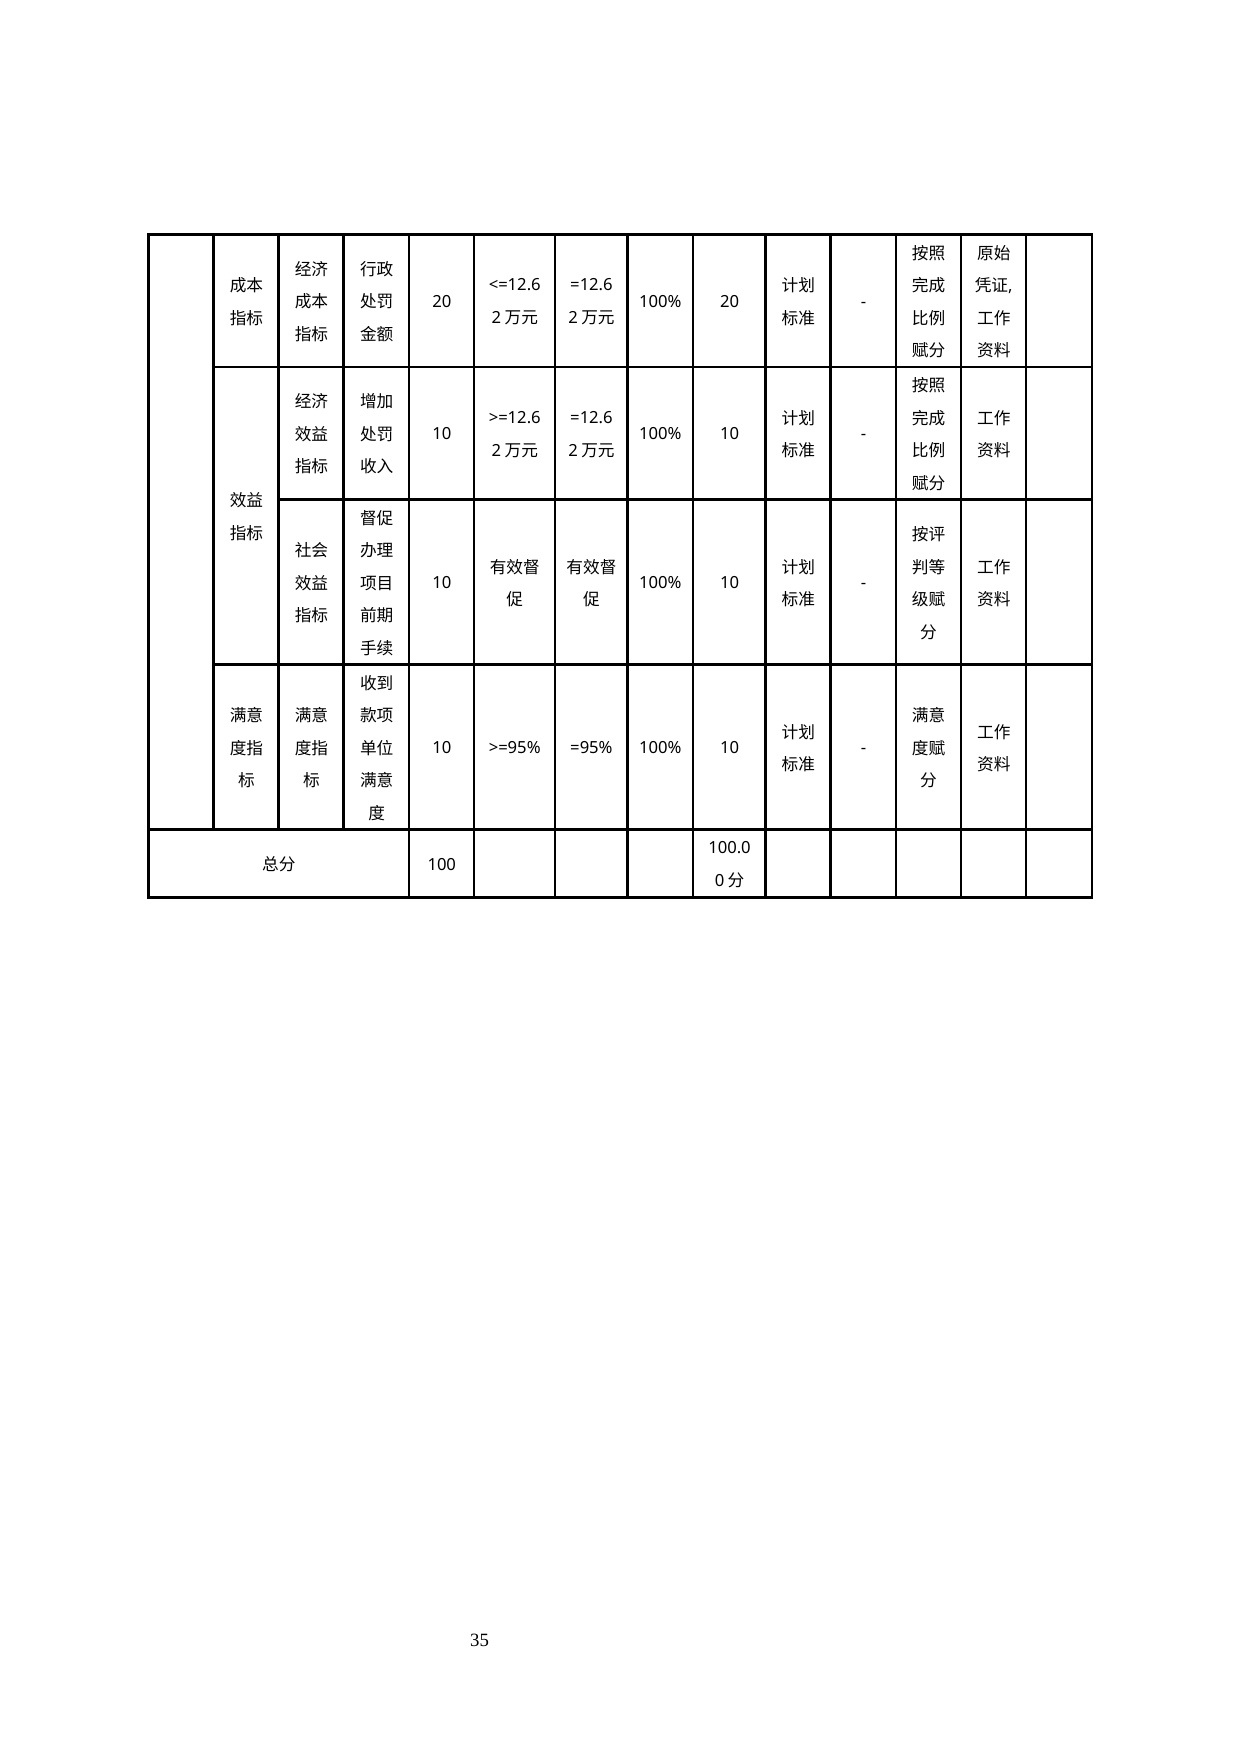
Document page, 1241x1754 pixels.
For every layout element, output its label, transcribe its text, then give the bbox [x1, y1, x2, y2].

table_cell [897, 831, 960, 896]
table_cell 10 [410, 501, 473, 663]
table_cell 工作资料 [962, 368, 1025, 498]
table_cell 计划标准 [767, 368, 829, 498]
table_cell 工作资料 [962, 501, 1025, 663]
table_cell 计划标准 [767, 501, 829, 663]
table_cell 按评判等级赋分 [897, 501, 960, 663]
table_cell 收到款项单位满意度 [345, 666, 408, 828]
table_cell 满意度指标 [280, 666, 342, 828]
table_cell >=12.62万元 [475, 368, 554, 498]
table_cell [1027, 368, 1091, 498]
table_cell 100.00分 [694, 831, 764, 896]
table_cell [1027, 831, 1091, 896]
table_cell [832, 831, 895, 896]
table_cell - [832, 236, 895, 366]
table_cell 经济成本指标 [280, 236, 342, 366]
table_cell 按照完成比例赋分 [897, 236, 960, 366]
table_cell 满意度指标 [215, 666, 277, 828]
table_cell - [832, 666, 895, 828]
table_cell 100% [629, 666, 692, 828]
table_cell 100% [629, 501, 692, 663]
table_cell 10 [694, 368, 764, 498]
table_cell =12.62万元 [556, 236, 626, 366]
table_cell >=95% [475, 666, 554, 828]
table_cell 计划标准 [767, 236, 829, 366]
table_cell [767, 831, 829, 896]
table_cell 行政处罚金额 [345, 236, 408, 366]
table_cell 计划标准 [767, 666, 829, 828]
table_cell - [832, 501, 895, 663]
table_cell 10 [410, 666, 473, 828]
table_cell [1027, 666, 1091, 828]
table_cell <=12.62万元 [475, 236, 554, 366]
table_cell 满意度赋分 [897, 666, 960, 828]
table_cell 经济效益指标 [280, 368, 342, 498]
table_cell [1027, 501, 1091, 663]
table_cell 10 [410, 368, 473, 498]
table_cell 有效督促 [475, 501, 554, 663]
table_cell =12.62万元 [556, 368, 626, 498]
table_cell 20 [410, 236, 473, 366]
table_cell 增加处罚收入 [345, 368, 408, 498]
table_cell 按照完成比例赋分 [897, 368, 960, 498]
table_cell 督促办理项目前期手续 [345, 501, 408, 663]
table_cell 100% [629, 368, 692, 498]
table_cell 总分 [150, 831, 408, 896]
table_cell 社会效益指标 [280, 501, 342, 663]
table_cell =95% [556, 666, 626, 828]
table_cell 10 [694, 666, 764, 828]
table_cell [1027, 236, 1091, 366]
table_cell - [832, 368, 895, 498]
table_cell 成本指标 [215, 236, 277, 366]
table_cell 工作资料 [962, 666, 1025, 828]
table_cell 原始凭证,工作资料 [962, 236, 1025, 366]
table_cell 有效督促 [556, 501, 626, 663]
table_cell [556, 831, 626, 896]
table_cell 20 [694, 236, 764, 366]
table_cell [629, 831, 692, 896]
table_cell [962, 831, 1025, 896]
table_cell [475, 831, 554, 896]
table_cell 10 [694, 501, 764, 663]
table_cell 100% [629, 236, 692, 366]
table_cell 100 [410, 831, 473, 896]
table_cell 效益指标 [215, 368, 277, 663]
